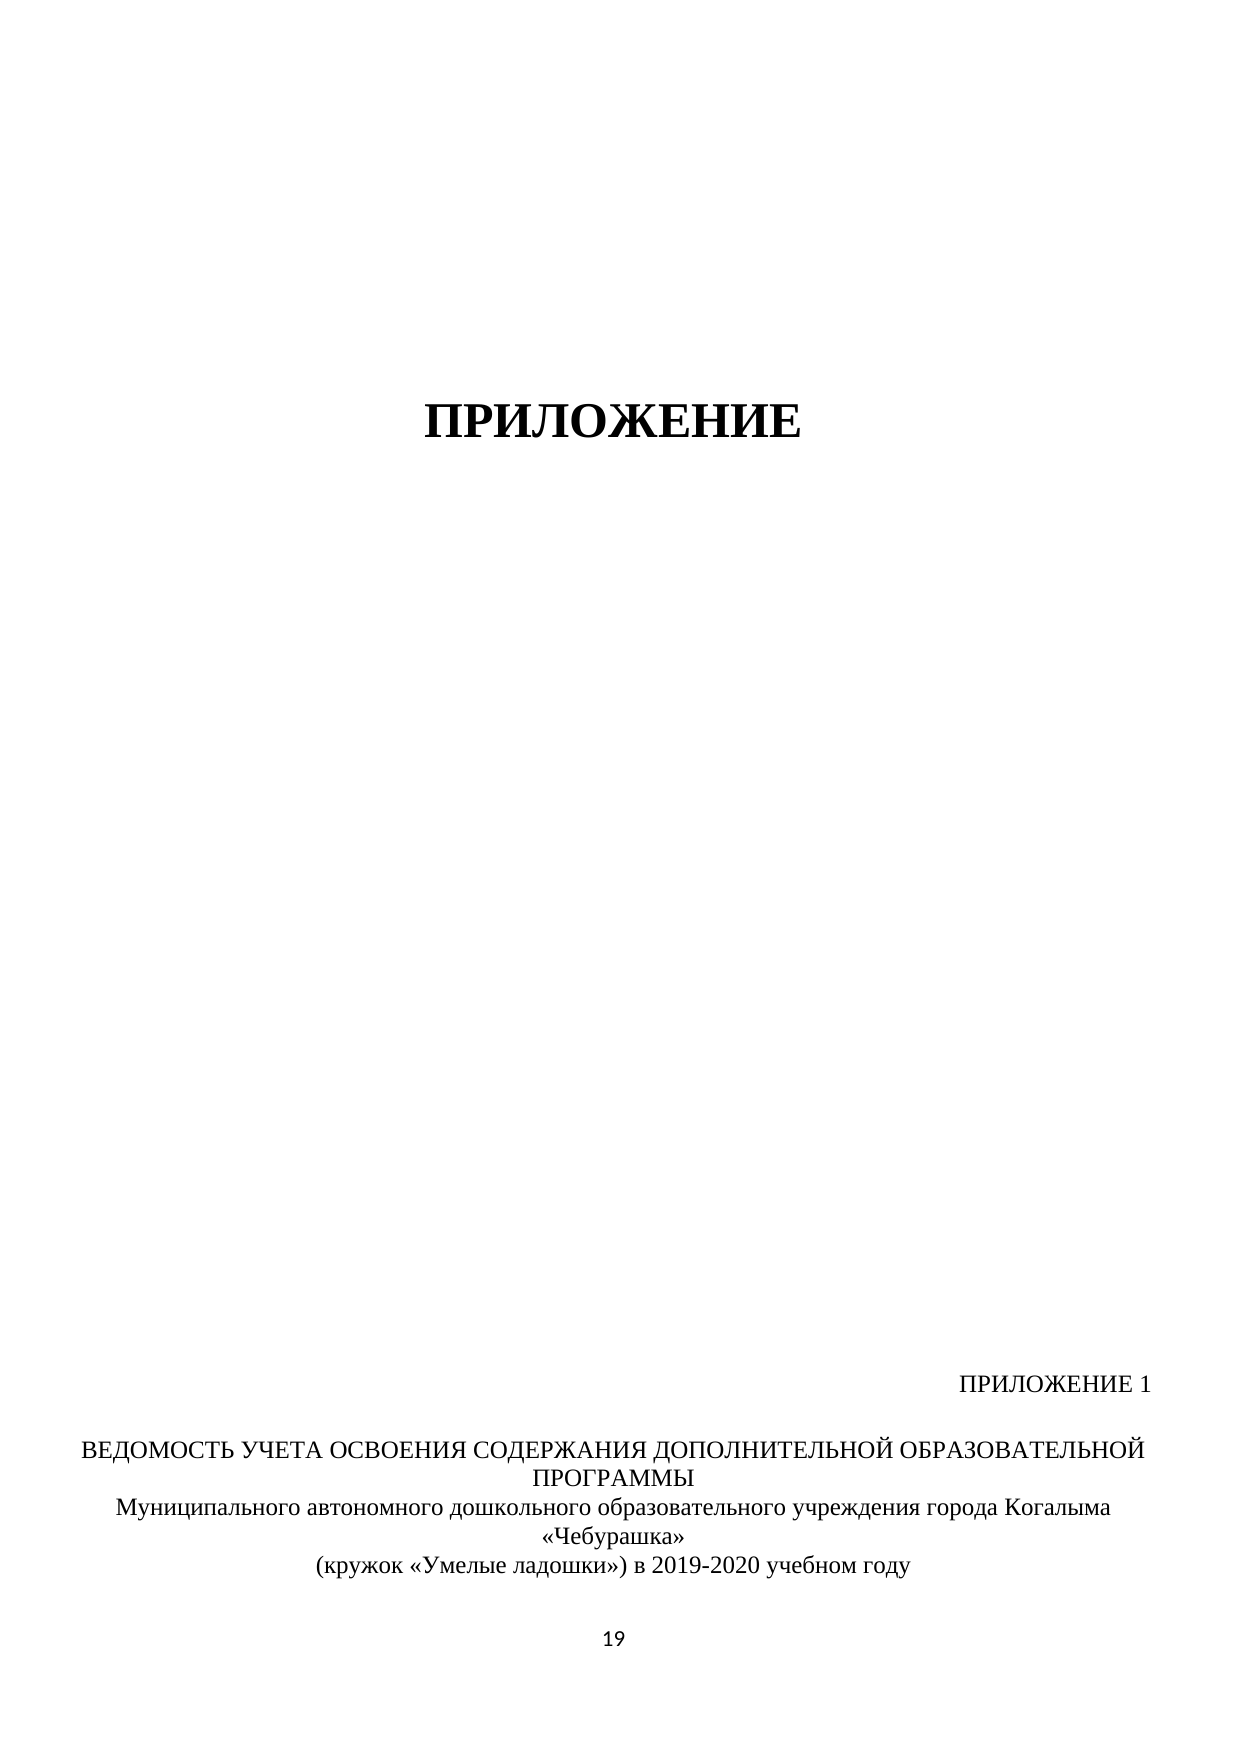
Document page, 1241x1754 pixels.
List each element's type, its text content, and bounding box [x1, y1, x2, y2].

text (кружок «Умелые ладошки») в 2019-2020 учебном году [75, 1550, 1152, 1578]
text ПРИЛОЖЕНИЕ 1 [75, 1369, 1152, 1397]
text ПРИЛОЖЕНИЕ [75, 391, 1152, 449]
text ВЕДОМОСТЬ УЧЕТА ОСВОЕНИЯ СОДЕРЖАНИЯ ДОПОЛНИТЕЛЬНОЙ ОБРАЗОВАТЕЛЬНОЙ ПРОГРАММЫ [75, 1435, 1152, 1492]
text Муниципального автономного дошкольного образовательного учреждения города Когалыма «Чебурашка» [75, 1492, 1152, 1550]
